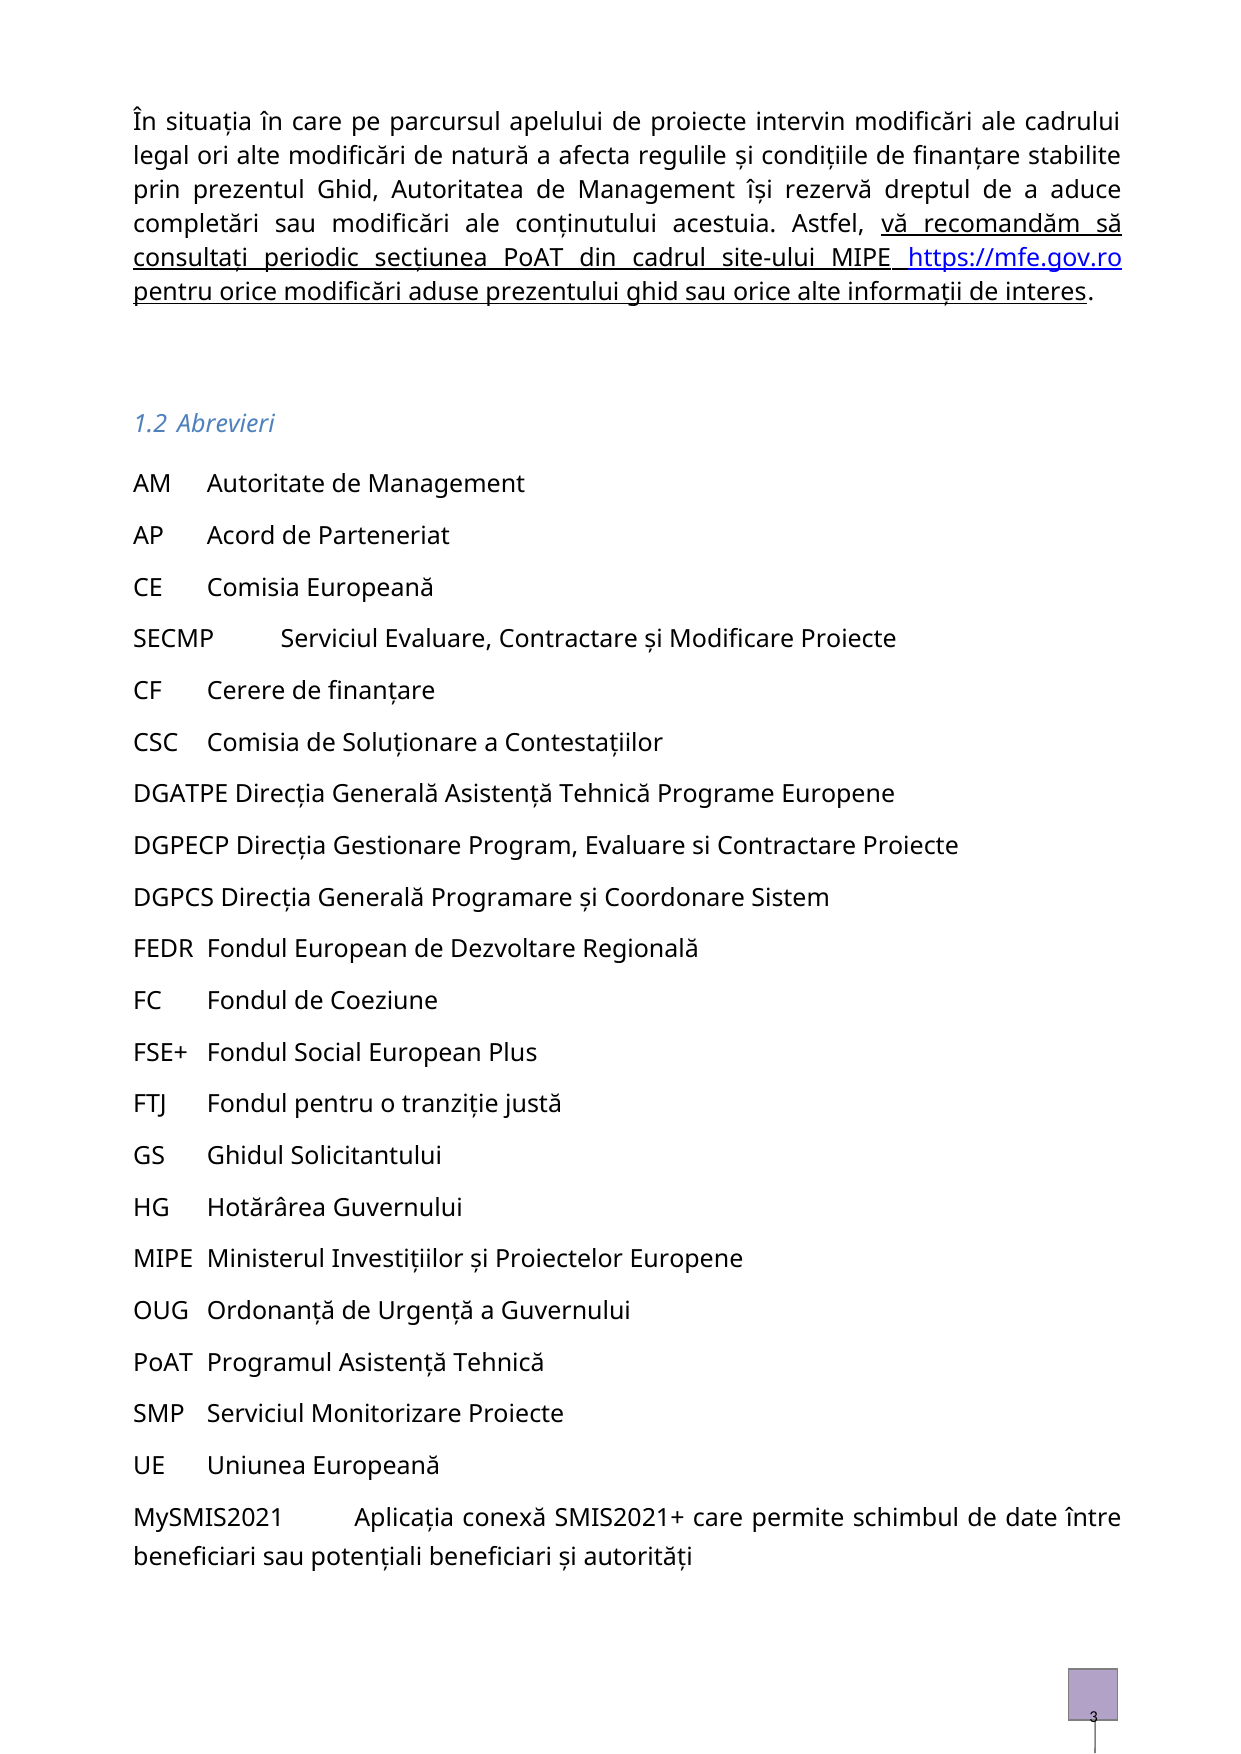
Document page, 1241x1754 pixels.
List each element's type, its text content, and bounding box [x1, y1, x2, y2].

text OUG Ordonanţă de Urgenţă a Guvernului [133, 1293, 1122, 1327]
text AP Acord de Parteneriat [133, 518, 1122, 552]
text SMP Serviciul Monitorizare Proiecte [133, 1396, 1122, 1430]
text GS Ghidul Solicitantului [133, 1138, 1122, 1172]
list Abrevieri [133, 406, 1122, 440]
text DGATPE Direcţia Generală Asistenţă Tehnică Programe Europene [133, 776, 1122, 810]
text DGPECP Direcţia Gestionare Program, Evaluare si Contractare Proiecte [133, 828, 1122, 862]
text HG Hotărârea Guvernului [133, 1189, 1122, 1223]
text FTJ Fondul pentru o tranziție justă [133, 1086, 1122, 1120]
text AM Autoritate de Management [133, 466, 1122, 500]
text PoAT Programul Asistență Tehnică [133, 1344, 1122, 1378]
text UE Uniunea Europeană [133, 1448, 1122, 1482]
text FSE+ Fondul Social European Plus [133, 1034, 1122, 1068]
text FEDR Fondul European de Dezvoltare Regională [133, 931, 1122, 965]
text CF Cerere de finanțare [133, 673, 1122, 707]
text FC Fondul de Coeziune [133, 983, 1122, 1017]
text DGPCS Direcția Generală Programare și Coordonare Sistem [133, 879, 1122, 913]
text MySMIS2021 Aplicația conexă SMIS2021+ care permite schimbul de date între beneficiari sau potențiali beneficiari și autorități [133, 1499, 1122, 1573]
text SECMP Serviciul Evaluare, Contractare și Modificare Proiecte [133, 621, 1122, 655]
text În situaţia în care pe parcursul apelului de proiecte intervin modificări ale cadrului legal ori alte modificări de natură a afecta regulile şi condiţiile de finanţare stabilite prin prezentul Ghid, Autoritatea de Management îşi rezervă dreptul de a aduce completări sau modificări ale conţinutului acestuia. Astfel, vă recomandăm să consultaţi periodic secțiunea PoAT din cadrul site-ului MIPE https://mfe.gov.ro pentru orice modificări aduse prezentului ghid sau orice alte informaţii de interes. [133, 103, 1122, 308]
text MIPE Ministerul Investițiilor și Proiectelor Europene [133, 1241, 1122, 1275]
text CE Comisia Europeană [133, 569, 1122, 603]
text CSC Comisia de Soluționare a Contestațiilor [133, 724, 1122, 758]
